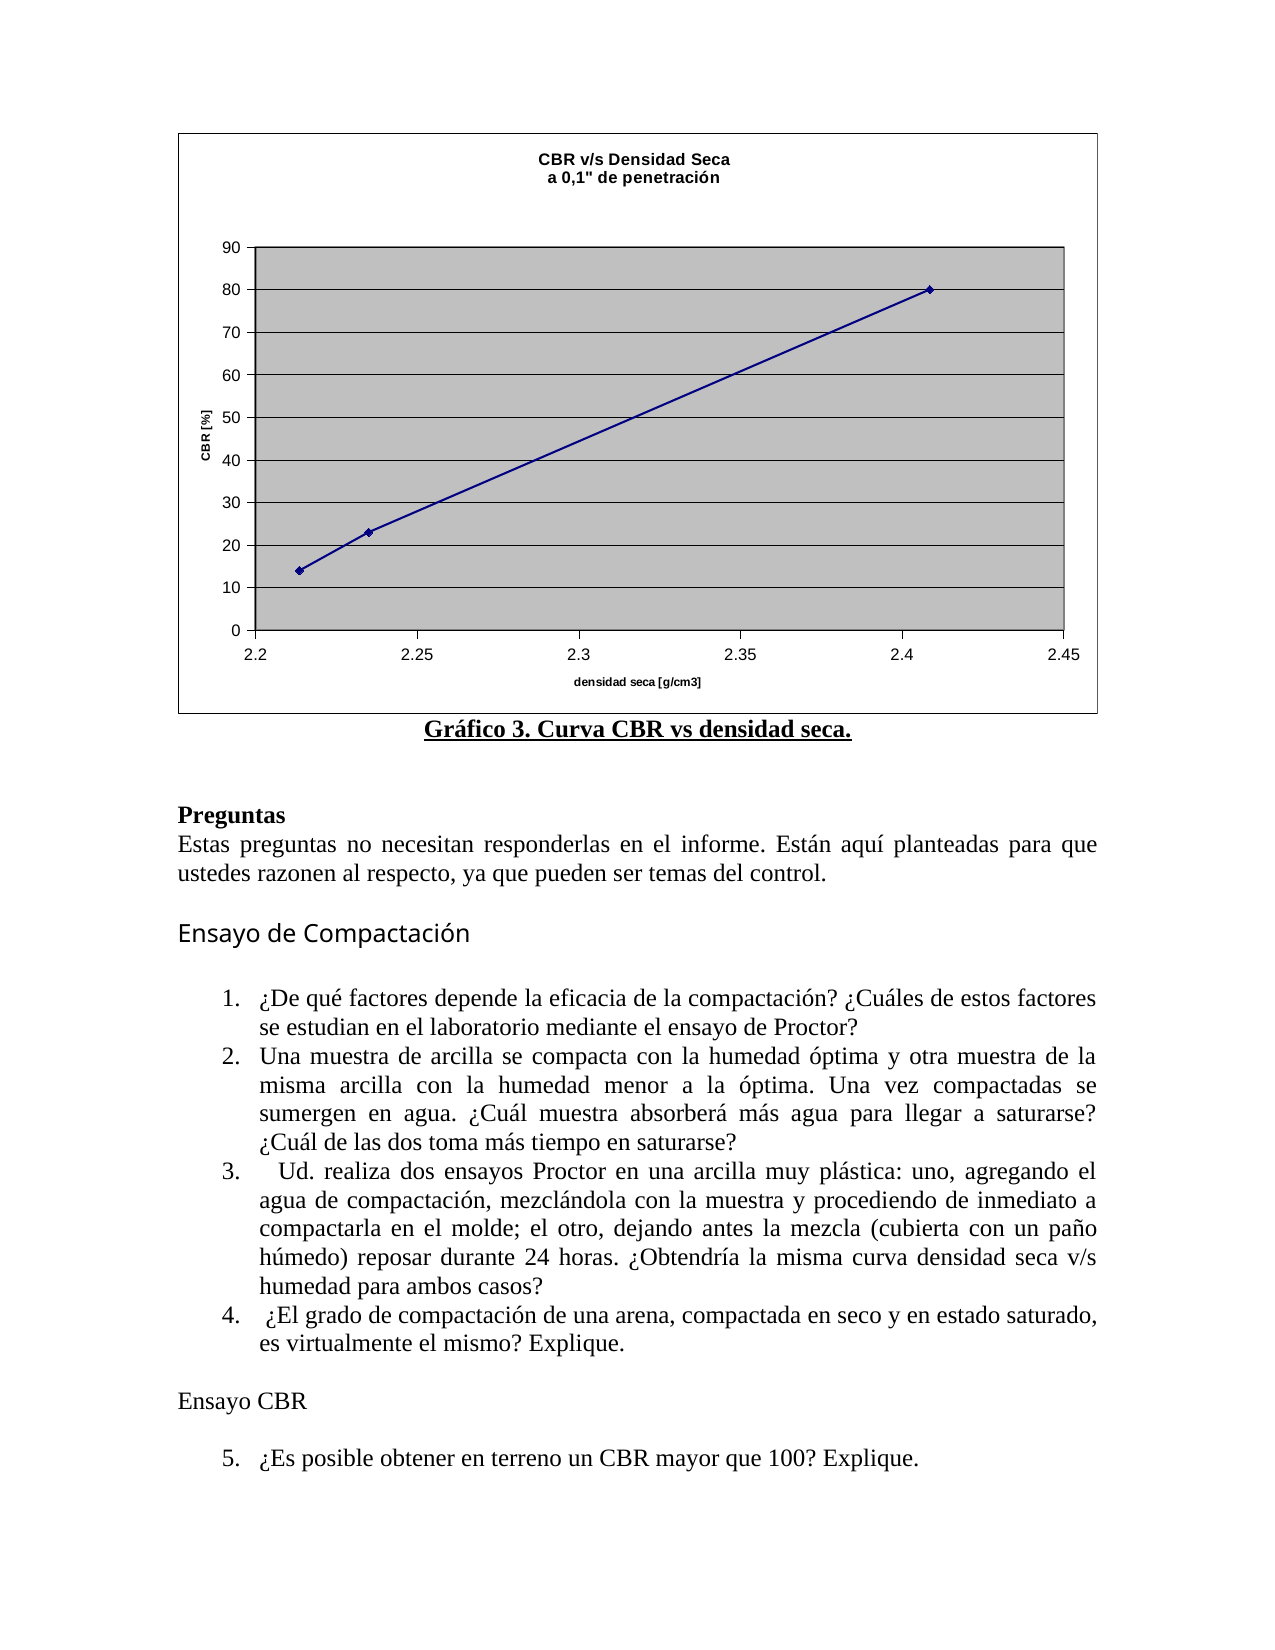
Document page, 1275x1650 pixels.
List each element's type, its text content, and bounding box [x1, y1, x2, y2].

text Ensayo CBR [177, 1386, 1098, 1415]
list Ud. realiza dos ensayos Proctor en una arcilla muy plástica: uno, agregando el agua de compactación, mezclándola con la muestra y procediendo de inmediato a compactarla en el molde; el otro, dejando antes la mezcla (cubierta con un paño húmedo) reposar durante 24 horas. ¿Obtendría la misma curva densidad seca v/s humedad para ambos casos? [222, 1156, 1098, 1300]
list ¿Es posible obtener en terreno un CBR mayor que 100? Explique. [222, 1443, 1098, 1472]
list ¿De qué factores depende la eficacia de la compactación? ¿Cuáles de estos factores se estudian en el laboratorio mediante el ensayo de Proctor? [222, 983, 1098, 1041]
list ¿El grado de compactación de una arena, compactada en seco y en estado saturado, es virtualmente el mismo? Explique. [222, 1300, 1098, 1357]
list Una muestra de arcilla se compacta con la humedad óptima y otra muestra de la misma arcilla con la humedad menor a la óptima. Una vez compactadas se sumergen en agua. ¿Cuál muestra absorberá más agua para llegar a saturarse? ¿Cuál de las dos toma más tiempo en saturarse? [222, 1041, 1098, 1156]
text Estas preguntas no necesitan responderlas en el informe. Están aquí planteadas para que ustedes razonen al respecto, ya que pueden ser temas del control. [177, 829, 1098, 887]
text Preguntas [177, 800, 1098, 829]
text Ensayo de Compactación [177, 915, 1098, 949]
text Gráfico 3. Curva CBR vs densidad seca. [177, 714, 1098, 743]
